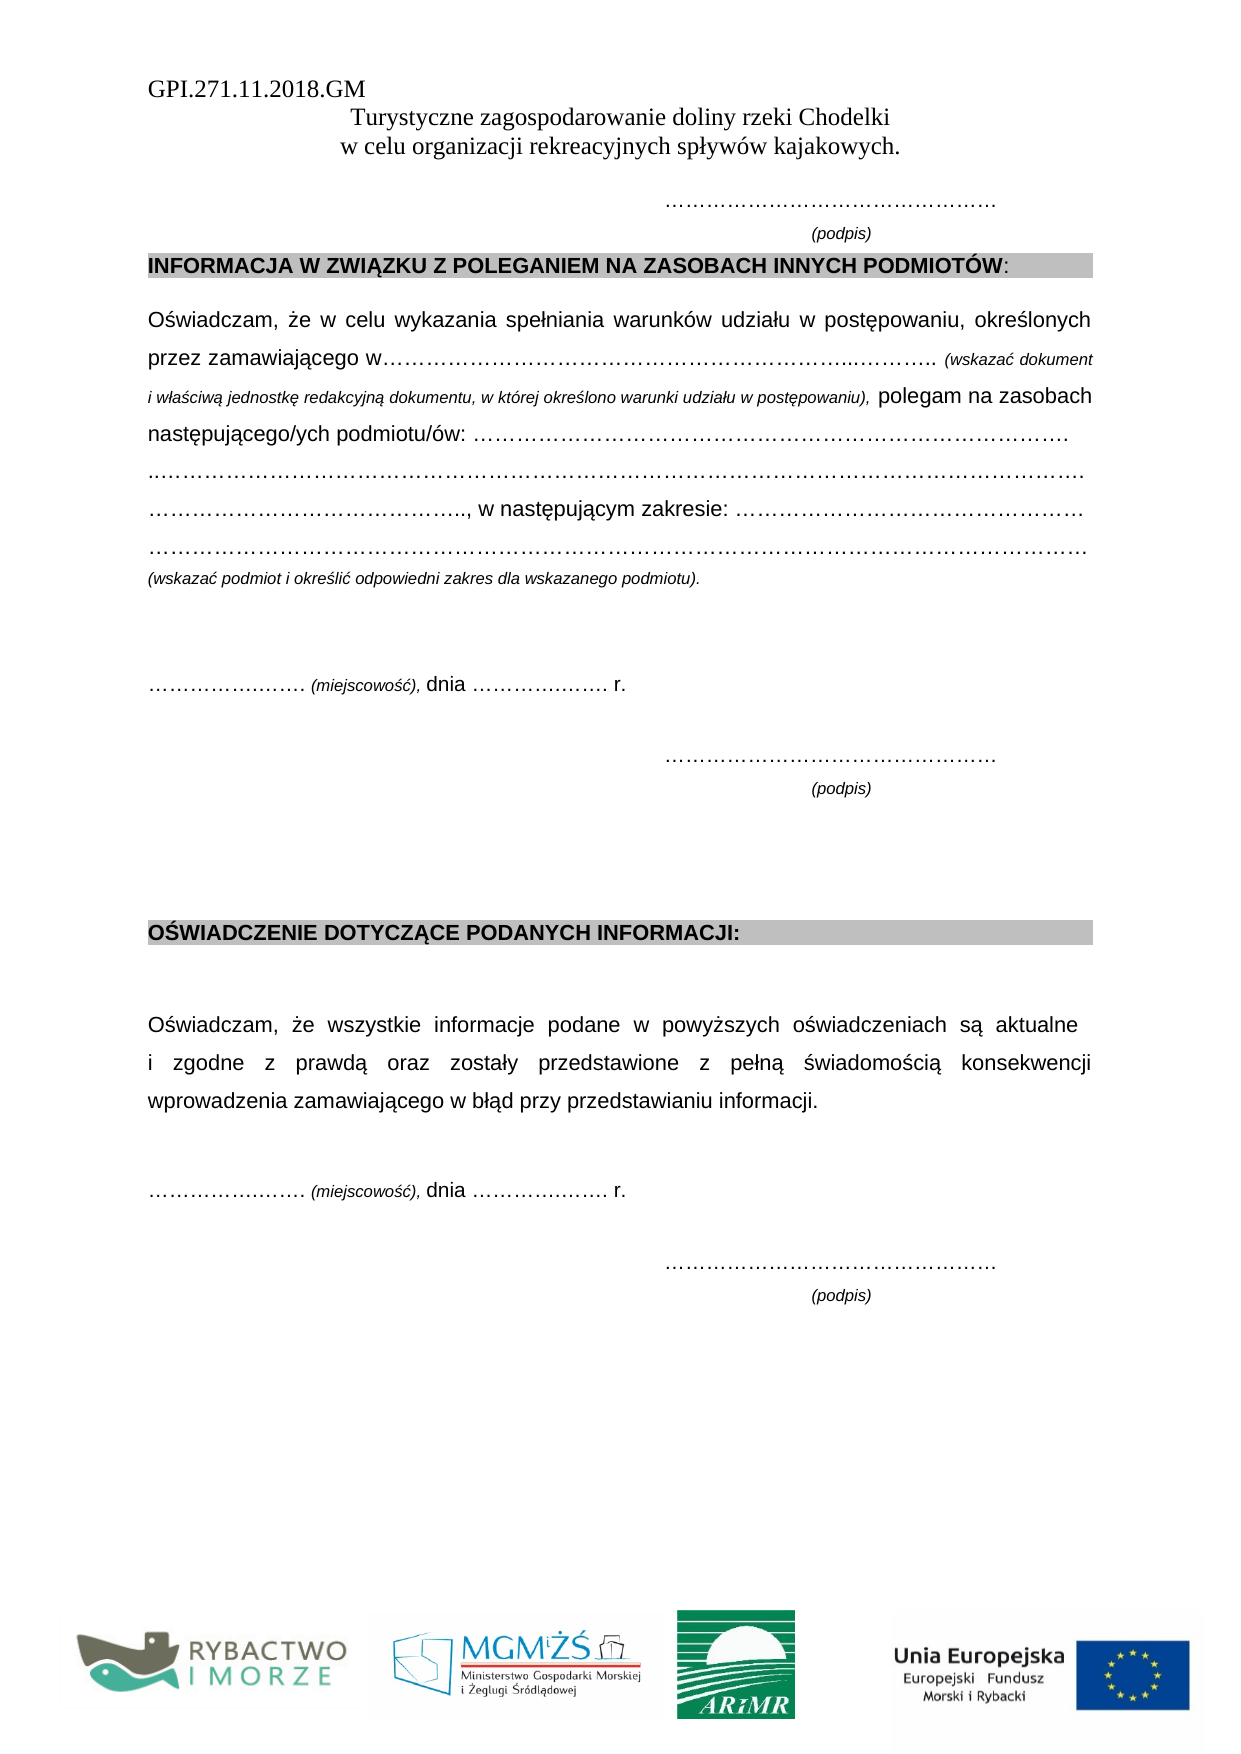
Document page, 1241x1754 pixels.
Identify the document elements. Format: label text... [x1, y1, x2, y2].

picture [891, 1610, 1205, 1754]
text (podpis) [738, 1286, 1093, 1305]
text ………………………………………… [148, 1250, 1093, 1274]
text INFORMACJA W ZWIĄZKU Z POLEGANIEM NA ZASOBACH INNYCH PODMIOTÓW: [148, 253, 1093, 278]
text Oświadczam, że wszystkie informacje podane w powyższych oświadczeniach są aktualne i zgodne z prawdą oraz zostały przedstawione z pełną świadomością konsekwencji wprowadzenia zamawiającego w błąd przy przedstawianiu informacji. [148, 1012, 1093, 1113]
text (podpis) [738, 779, 1093, 798]
picture [677, 1610, 795, 1719]
text (podpis) [738, 224, 1093, 243]
text …………….……. (miejscowość), dnia ………….……. r. [148, 671, 1093, 695]
text ………………………………………… [148, 743, 1093, 767]
text ………………………………………… [148, 188, 1093, 212]
text OŚWIADCZENIE DOTYCZĄCE PODANYCH INFORMACJI: [148, 920, 1093, 945]
text Oświadczam, że w celu wykazania spełniania warunków udziału w postępowaniu, określonych przez zamawiającego w………………………………………………………...……….. (wskazać dokument i właściwą jednostkę redakcyjną dokumentu, w której określono warunki udziału w postępowaniu), polegam na zasobach następującego/ych podmiotu/ów: ………………………………………………………………………. [148, 307, 1093, 446]
text ..……………………………………………………………………………………………………………….…………………………………….., w następującym zakresie: ………………………………………… [148, 458, 1093, 521]
text ………………………………………………………………………………………………………………… (wskazać podmiot i określić odpowiedni zakres dla wskazanego podmiotu). [148, 534, 1093, 588]
text …………….……. (miejscowość), dnia ………….……. r. [148, 1178, 1093, 1202]
picture [59, 1610, 666, 1718]
